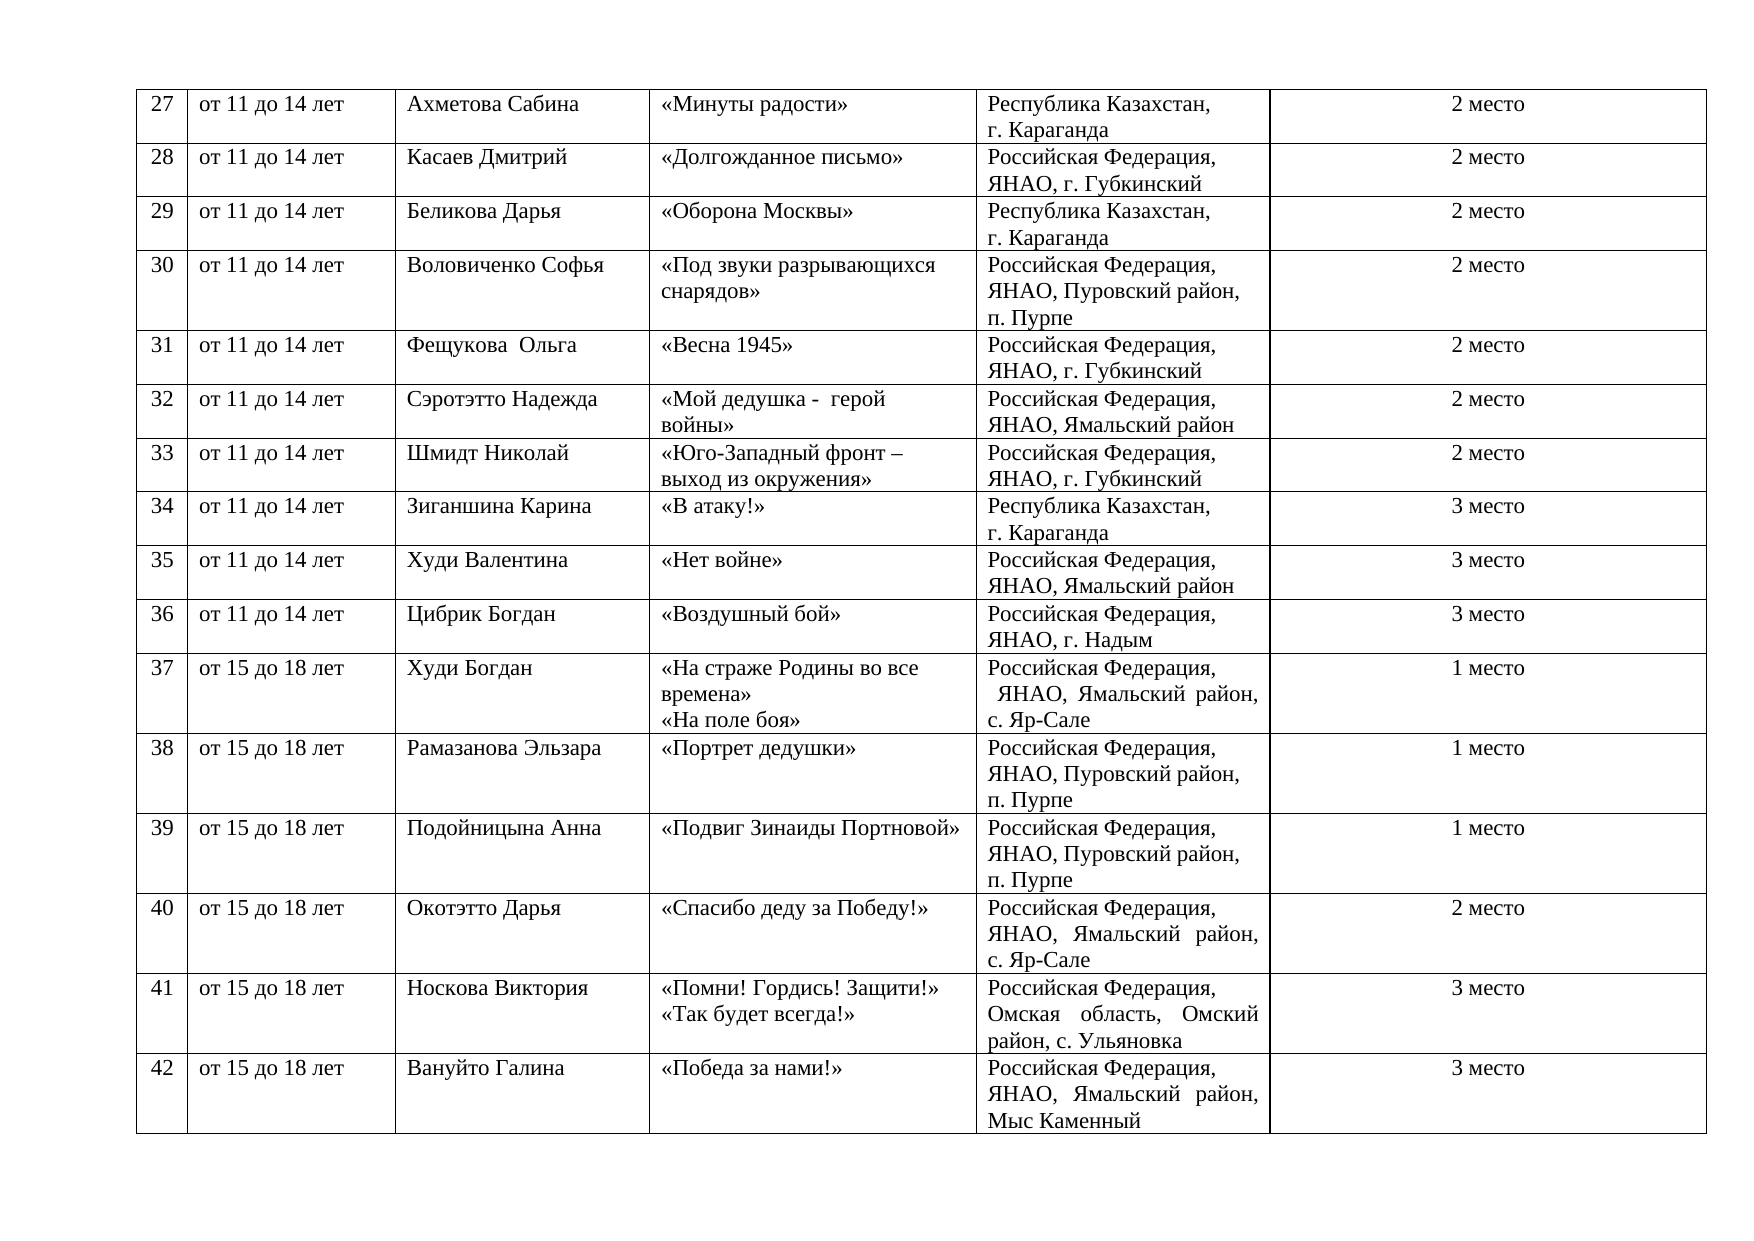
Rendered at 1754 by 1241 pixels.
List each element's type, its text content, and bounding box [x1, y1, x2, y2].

table_cell Российская Федерация, ЯНАО, Ямальский район [977, 546, 1269, 599]
table_cell Беликова Дарья [396, 197, 649, 250]
table_cell 27 [137, 90, 187, 142]
table_cell 2 место [1271, 894, 1706, 973]
table_cell от 15 до 18 лет [188, 734, 395, 813]
table_cell Зиганшина Карина [396, 492, 649, 545]
table_cell Худи Валентина [396, 546, 649, 599]
table_cell 30 [137, 251, 187, 330]
table_cell 33 [137, 439, 187, 491]
table_cell от 15 до 18 лет [188, 814, 395, 893]
table_cell 29 [137, 197, 187, 250]
table_cell Российская Федерация, Омская область, Омский район, с. Ульяновка [977, 974, 1269, 1053]
table_cell «Под звуки разрывающихся снарядов» [650, 251, 976, 330]
table_cell «На страже Родины во все времена» «На поле боя» [650, 654, 976, 733]
table_cell Фещукова Ольга [396, 331, 649, 384]
table_cell «Весна 1945» [650, 331, 976, 384]
table_cell Российская Федерация, ЯНАО, г. Надым [977, 600, 1269, 652]
table_cell Худи Богдан [396, 654, 649, 733]
table_cell от 15 до 18 лет [188, 974, 395, 1053]
table_cell 41 [137, 974, 187, 1053]
table_cell Носкова Виктория [396, 974, 649, 1053]
table_cell 28 [137, 144, 187, 196]
table_cell 39 [137, 814, 187, 893]
table_cell 3 место [1271, 492, 1706, 545]
table_cell от 11 до 14 лет [188, 251, 395, 330]
table_cell от 11 до 14 лет [188, 385, 395, 437]
table_cell «Долгожданное письмо» [650, 144, 976, 196]
table_cell Республика Казахстан, г. Караганда [977, 492, 1269, 545]
table_cell от 11 до 14 лет [188, 546, 395, 599]
table_cell Республика Казахстан, г. Караганда [977, 197, 1269, 250]
table_cell «Спасибо деду за Победу!» [650, 894, 976, 973]
table_cell Российская Федерация, ЯНАО, Пуровский район, п. Пурпе [977, 814, 1269, 893]
table_cell 3 место [1271, 1054, 1706, 1133]
table_cell 36 [137, 600, 187, 652]
table_cell от 11 до 14 лет [188, 144, 395, 196]
table_cell 3 место [1271, 546, 1706, 599]
table_cell Российская Федерация, ЯНАО, Ямальский район, с. Яр-Сале [977, 894, 1269, 973]
table_cell Вануйто Галина [396, 1054, 649, 1133]
table_cell «Победа за нами!» [650, 1054, 976, 1133]
table_cell Касаев Дмитрий [396, 144, 649, 196]
table_cell от 11 до 14 лет [188, 331, 395, 384]
table_cell 34 [137, 492, 187, 545]
table_cell Российская Федерация, ЯНАО, г. Губкинский [977, 439, 1269, 491]
table_cell 2 место [1271, 331, 1706, 384]
table_cell Российская Федерация, ЯНАО, Ямальский район [977, 385, 1269, 437]
table_cell Сэротэтто Надежда [396, 385, 649, 437]
table_cell Подойницына Анна [396, 814, 649, 893]
table_cell Окотэтто Дарья [396, 894, 649, 973]
table_cell 2 место [1271, 385, 1706, 437]
table_cell «Подвиг Зинаиды Портновой» [650, 814, 976, 893]
table_cell Российская Федерация, ЯНАО, г. Губкинский [977, 144, 1269, 196]
table_cell от 11 до 14 лет [188, 600, 395, 652]
table_cell «Оборона Москвы» [650, 197, 976, 250]
table_cell 2 место [1271, 144, 1706, 196]
table_cell Цибрик Богдан [396, 600, 649, 652]
table_cell 37 [137, 654, 187, 733]
table_cell Российская Федерация, ЯНАО, Пуровский район, п. Пурпе [977, 734, 1269, 813]
table_cell от 11 до 14 лет [188, 90, 395, 142]
table_cell 2 место [1271, 251, 1706, 330]
table_cell Российская Федерация, ЯНАО, Ямальский район, с. Яр-Сале [977, 654, 1269, 733]
table_cell от 11 до 14 лет [188, 439, 395, 491]
table_cell «Помни! Гордись! Защити!» «Так будет всегда!» [650, 974, 976, 1053]
table_cell 2 место [1271, 90, 1706, 142]
table_cell от 15 до 18 лет [188, 894, 395, 973]
table_cell 2 место [1271, 197, 1706, 250]
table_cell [977, 90, 1269, 142]
table_cell Российская Федерация, ЯНАО, Ямальский район, Мыс Каменный [977, 1054, 1269, 1133]
table_cell «В атаку!» [650, 492, 976, 545]
table_cell от 11 до 14 лет [188, 492, 395, 545]
table_cell 31 [137, 331, 187, 384]
table_cell от 15 до 18 лет [188, 654, 395, 733]
table_cell 3 место [1271, 600, 1706, 652]
table_cell «Минуты радости» [650, 90, 976, 142]
table_cell 40 [137, 894, 187, 973]
table_cell 1 место [1271, 734, 1706, 813]
table_cell 35 [137, 546, 187, 599]
table_cell Ахметова Сабина [396, 90, 649, 142]
table_cell Шмидт Николай [396, 439, 649, 491]
table_cell Российская Федерация, ЯНАО, Пуровский район, п. Пурпе [977, 251, 1269, 330]
table_cell 42 [137, 1054, 187, 1133]
table_cell «Мой дедушка - герой войны» [650, 385, 976, 437]
table_cell Воловиченко Софья [396, 251, 649, 330]
table_cell 32 [137, 385, 187, 437]
table_cell Российская Федерация, ЯНАО, г. Губкинский [977, 331, 1269, 384]
table_cell Рамазанова Эльзара [396, 734, 649, 813]
table_cell 1 место [1271, 654, 1706, 733]
table_cell «Юго-Западный фронт – выход из окружения» [650, 439, 976, 491]
table_cell «Воздушный бой» [650, 600, 976, 652]
table_cell 38 [137, 734, 187, 813]
table_cell 3 место [1271, 974, 1706, 1053]
table_cell от 15 до 18 лет [188, 1054, 395, 1133]
table_cell 2 место [1271, 439, 1706, 491]
table_cell «Портрет дедушки» [650, 734, 976, 813]
table_cell от 11 до 14 лет [188, 197, 395, 250]
table_cell 1 место [1271, 814, 1706, 893]
table_cell «Нет войне» [650, 546, 976, 599]
